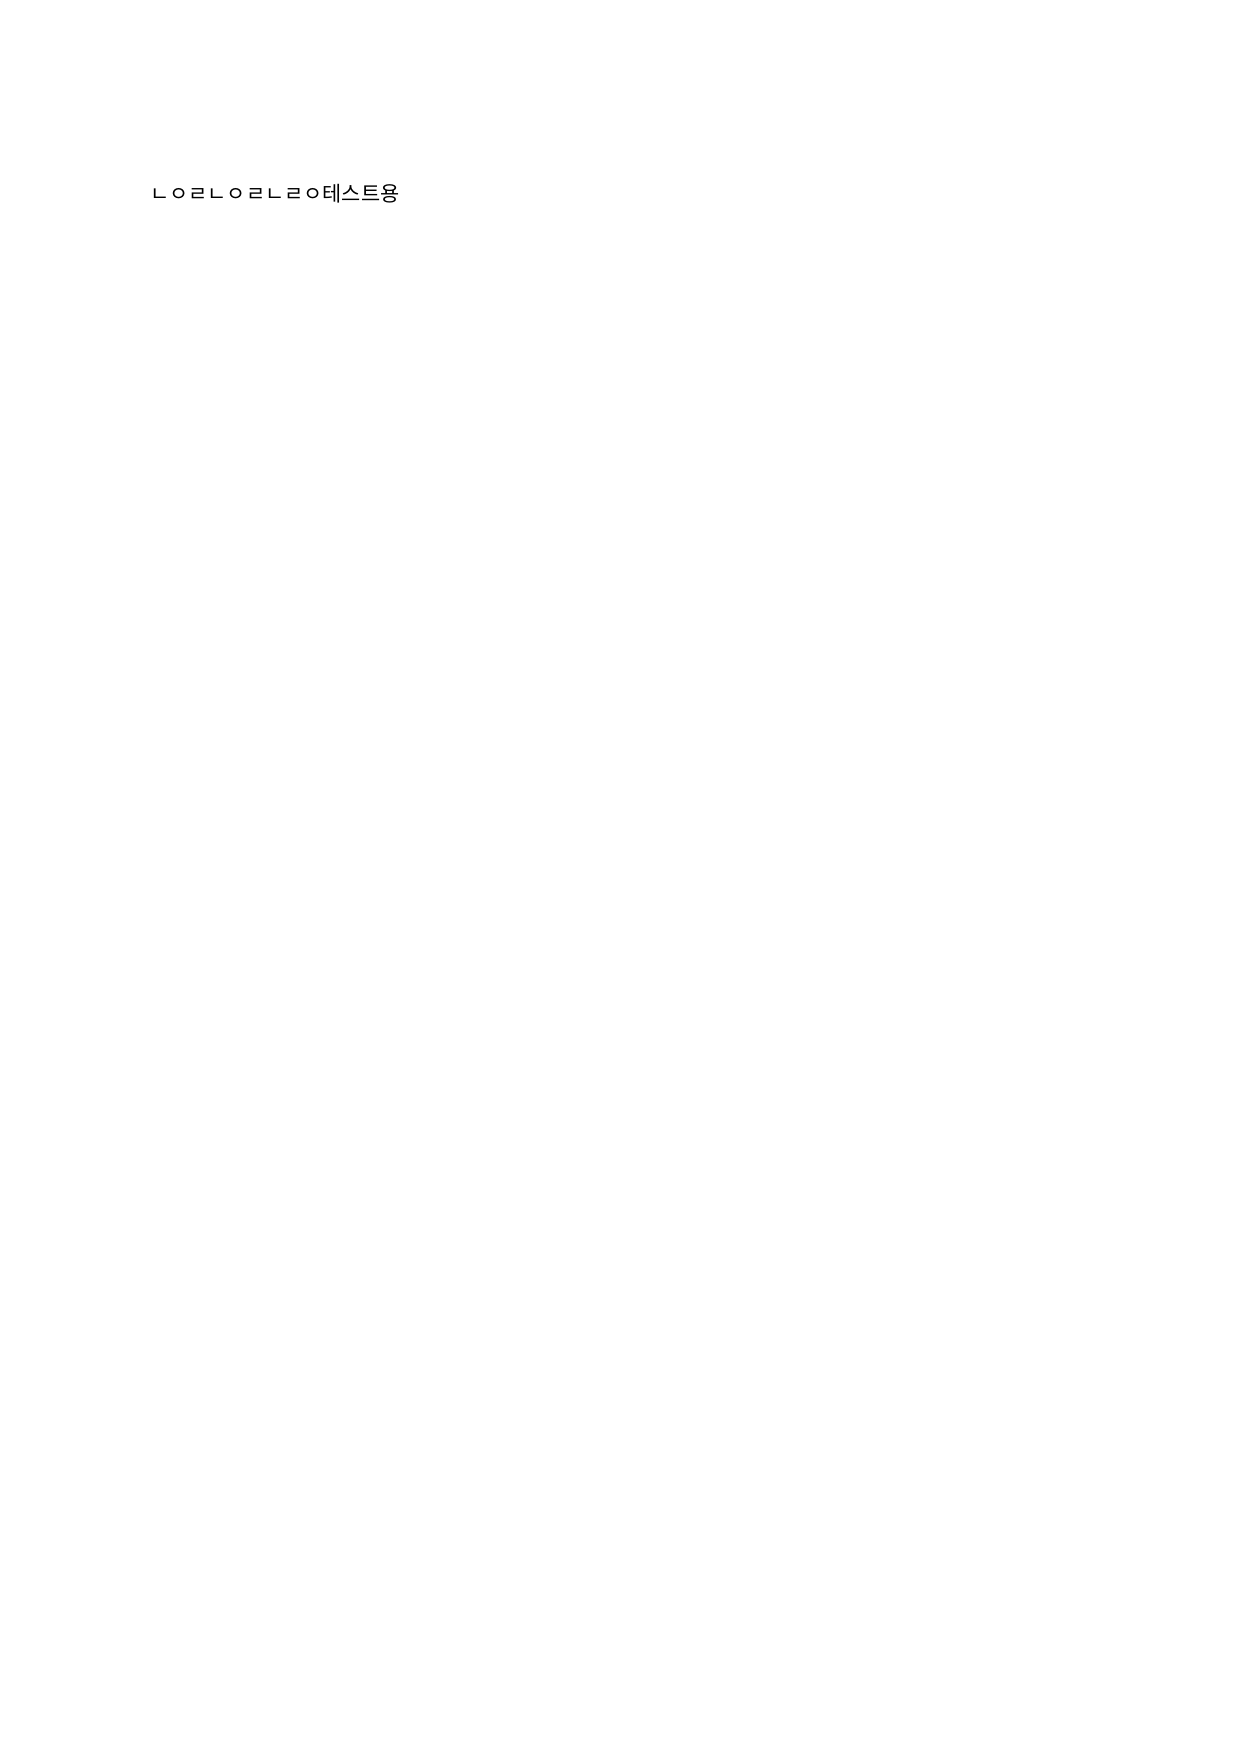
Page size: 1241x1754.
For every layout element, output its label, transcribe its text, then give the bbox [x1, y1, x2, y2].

text ㄴㅇㄹㄴㅇㄹㄴㄹㅇ테스트용 [150, 177, 1090, 207]
